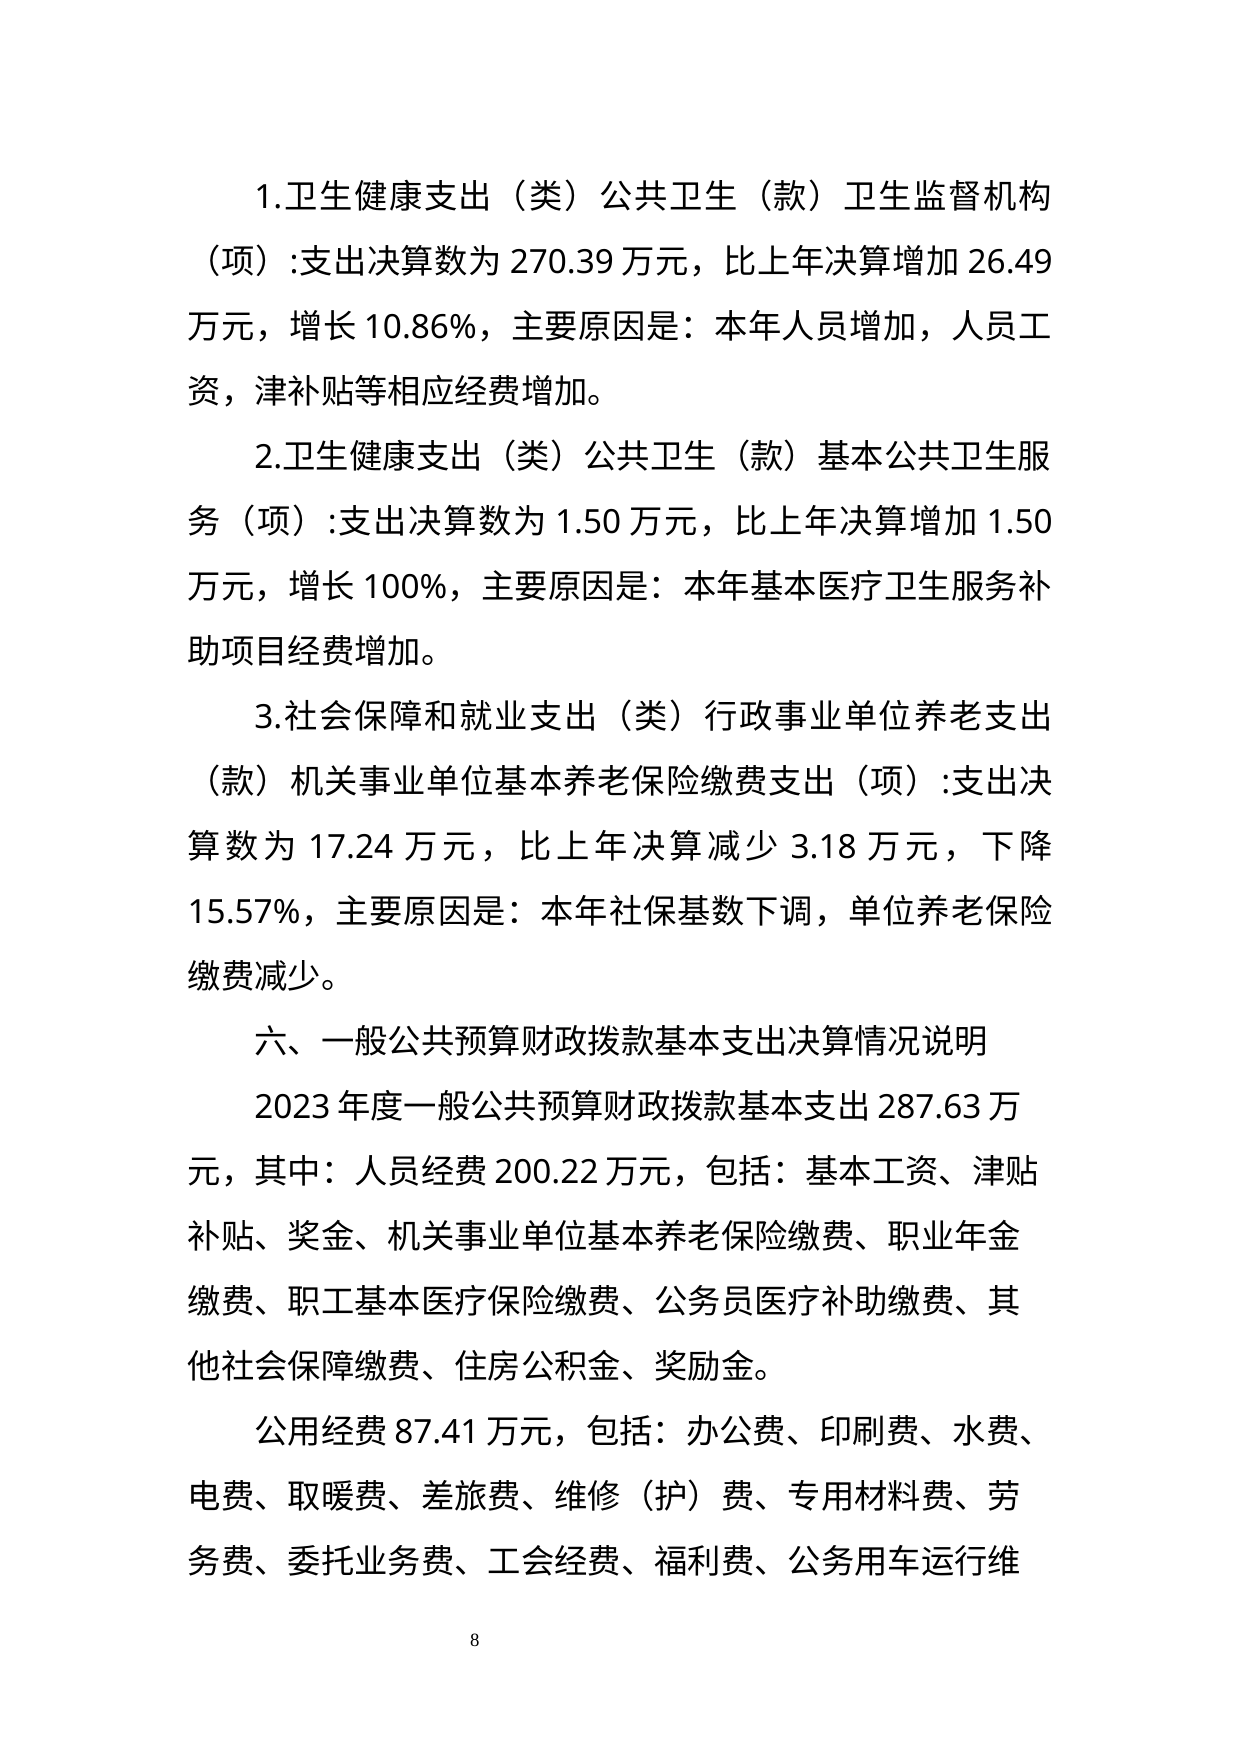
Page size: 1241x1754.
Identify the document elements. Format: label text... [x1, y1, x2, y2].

text 2.卫生健康支出（类）公共卫生（款）基本公共卫生服务（项）:支出决算数为1.50万元，比上年决算增加1.50万元，增长100%，主要原因是：本年基本医疗卫生服务补助项目经费增加。 [187, 422, 1053, 682]
text 1.卫生健康支出（类）公共卫生（款）卫生监督机构（项）:支出决算数为270.39万元，比上年决算增加26.49万元，增长10.86%，主要原因是：本年人员增加，人员工资，津补贴等相应经费增加。 [187, 162, 1053, 422]
text 六、一般公共预算财政拨款基本支出决算情况说明 [187, 1007, 1053, 1072]
text 2023年度一般公共预算财政拨款基本支出287.63万元，其中：人员经费200.22万元，包括：基本工资、津贴补贴、奖金、机关事业单位基本养老保险缴费、职业年金缴费、职工基本医疗保险缴费、公务员医疗补助缴费、其他社会保障缴费、住房公积金、奖励金。 [187, 1072, 1053, 1397]
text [187, 1397, 1053, 1592]
text 3.社会保障和就业支出（类）行政事业单位养老支出（款）机关事业单位基本养老保险缴费支出（项）:支出决算数为17.24万元，比上年决算减少3.18万元，下降15.57%，主要原因是：本年社保基数下调，单位养老保险缴费减少。 [187, 682, 1053, 1007]
